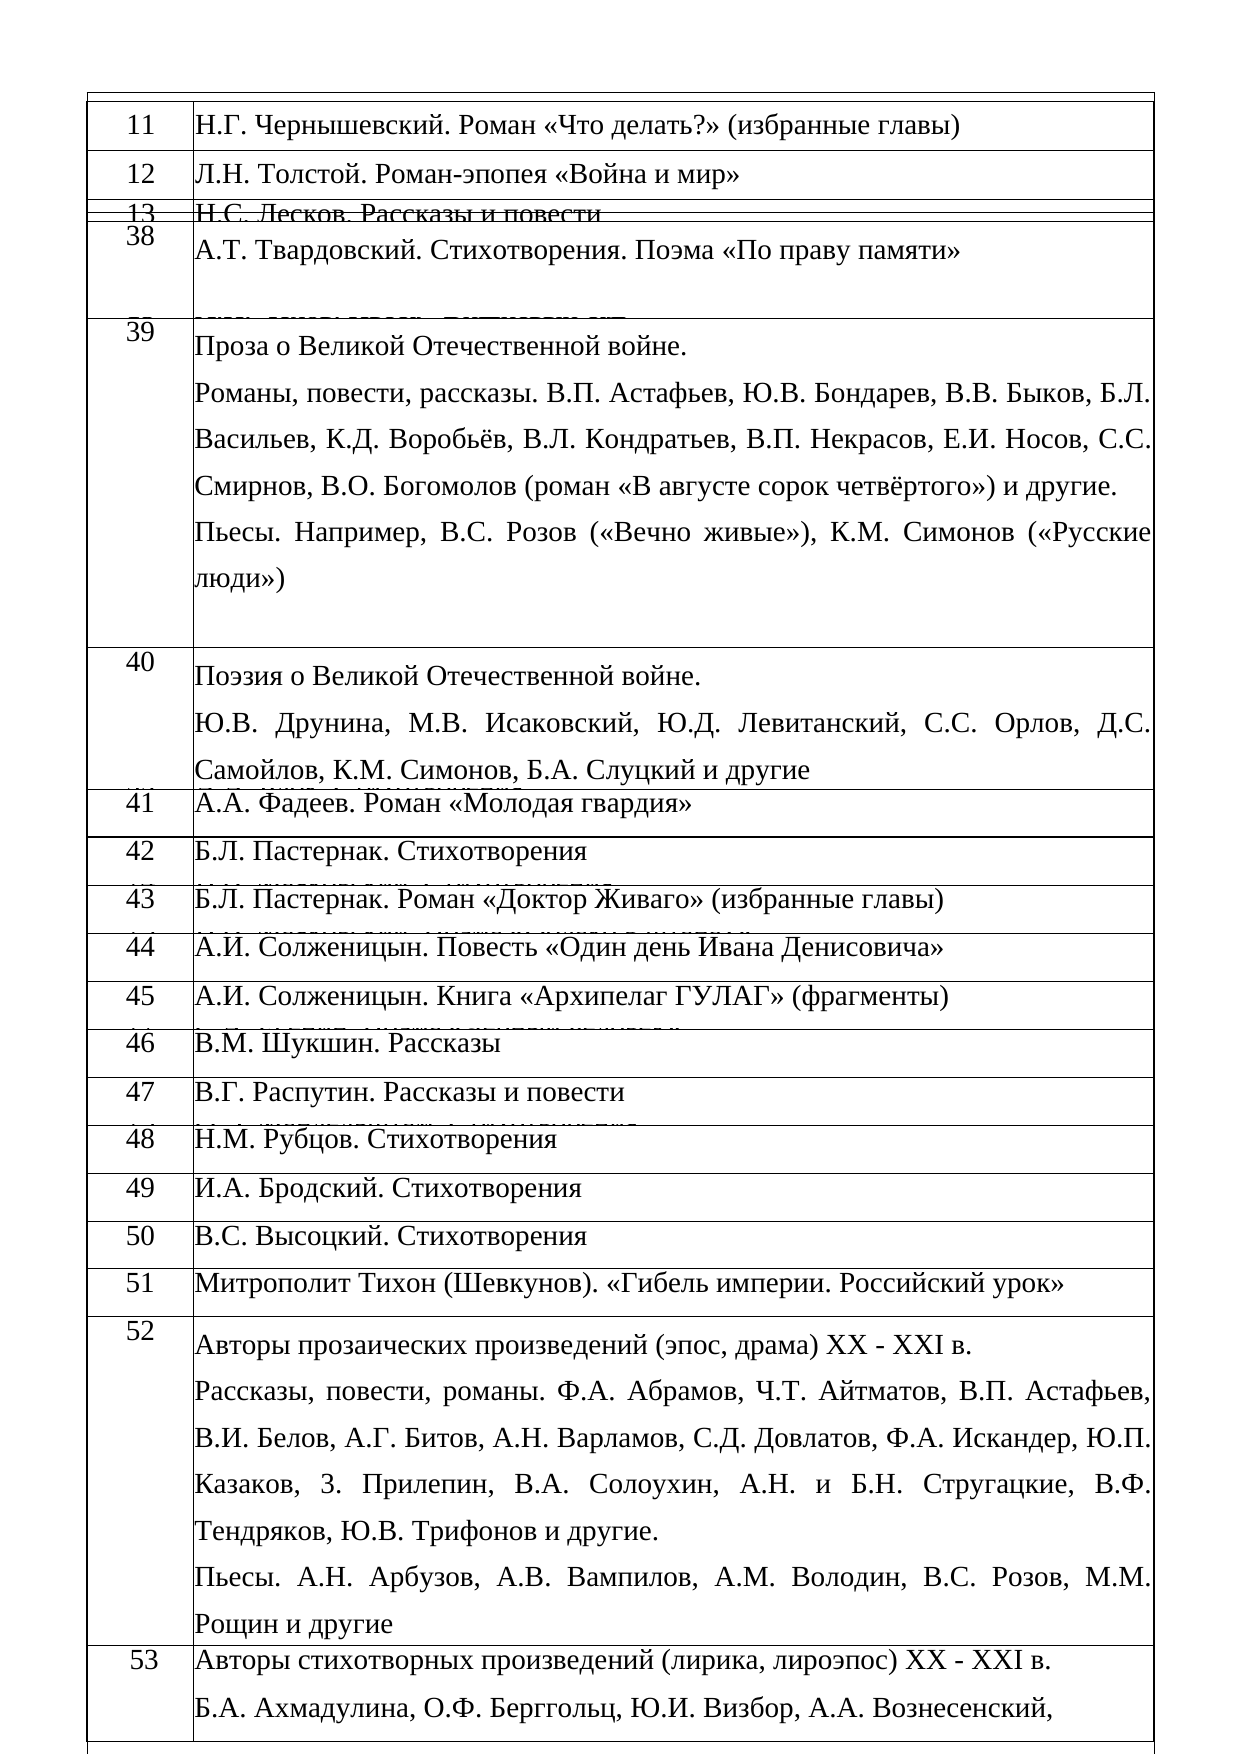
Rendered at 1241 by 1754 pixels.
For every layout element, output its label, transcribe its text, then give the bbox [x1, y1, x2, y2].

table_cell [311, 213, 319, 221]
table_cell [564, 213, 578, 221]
table_header А.Т. Твардовский. Стихотворения. Поэма «По праву памяти» [194, 222, 1153, 317]
table_cell 44 [88, 934, 193, 981]
table_cell 45 [88, 982, 193, 1028]
table_cell Б.Л. Пастернак. Стихотворения [194, 838, 1153, 884]
table_cell 43 [88, 886, 193, 932]
table_cell Авторы стихотворных произведений (лирика, лироэпос) XX - XXI в. Б.А. Ахмадулина, О.Ф. Берггольц, Ю.И. Визбор, А.А. Вознесенский, [194, 1646, 1153, 1741]
table_cell Проза о Великой Отечественной войне. Романы, повести, рассказы. В.П. Астафьев, Ю.В. Бондарев, В.В. Быков, Б.Л. Васильев, К.Д. Воробьёв, В.Л. Кондратьев, В.П. Некрасов, Е.И. Носов, С.С. Смирнов, В.О. Богомолов (роман «В августе сорок четвёртого») и другие. Пьесы. Например, В.С. Розов («Вечно живые»), К.М. Симонов («Русские люди») [194, 319, 1153, 647]
table_cell Н.М. Рубцов. Стихотворения [194, 1126, 1153, 1173]
table_cell 49 [88, 1174, 193, 1221]
table_cell 41 [88, 790, 193, 836]
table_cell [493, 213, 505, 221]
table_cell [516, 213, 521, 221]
table_cell 53 [88, 1646, 193, 1741]
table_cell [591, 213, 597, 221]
table_cell А.И. Солженицын. Книга «Архипелаг ГУЛАГ» (фрагменты) [194, 982, 1153, 1028]
table_cell А.А. Фадеев. Роман «Молодая гвардия» [194, 790, 1153, 836]
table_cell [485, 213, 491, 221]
table_header Н.Г. Чернышевский. Роман «Что делать?» (избранные главы) [194, 102, 1153, 150]
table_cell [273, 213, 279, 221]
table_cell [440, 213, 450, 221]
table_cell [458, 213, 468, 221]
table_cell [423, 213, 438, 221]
table_cell В.С. Высоцкий. Стихотворения [194, 1222, 1153, 1268]
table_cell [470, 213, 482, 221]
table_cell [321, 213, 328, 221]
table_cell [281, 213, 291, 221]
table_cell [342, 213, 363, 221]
table_cell Поэзия о Великой Отечественной войне. Ю.В. Друнина, М.В. Исаковский, Ю.Д. Левитанский, С.С. Орлов, Д.С. Самойлов, К.М. Симонов, Б.А. Слуцкий и другие [194, 648, 1153, 788]
table_cell А.И. Солженицын. Повесть «Один день Ивана Денисовича» [194, 934, 1153, 981]
table_cell 46 [88, 1030, 193, 1077]
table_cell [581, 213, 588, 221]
table_cell 12 [88, 151, 193, 199]
table_cell В.М. Шукшин. Рассказы [194, 1030, 1153, 1077]
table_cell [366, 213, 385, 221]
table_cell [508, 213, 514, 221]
table_cell Митрополит Тихон (Шевкунов). «Гибель империи. Российский урок» [194, 1269, 1153, 1316]
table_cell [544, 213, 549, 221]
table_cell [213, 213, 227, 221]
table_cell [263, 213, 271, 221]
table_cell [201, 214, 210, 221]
table_cell 47 [88, 1078, 193, 1124]
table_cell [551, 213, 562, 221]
table_header 11 [88, 102, 193, 150]
table_cell Авторы прозаических произведений (эпос, драма) XX - XXI в. Рассказы, повести, романы. Ф.А. Абрамов, Ч.Т. Айтматов, В.П. Астафьев, В.И. Белов, А.Г. Битов, А.Н. Варламов, С.Д. Довлатов, Ф.А. Искандер, Ю.П. Казаков, 3. Прилепин, В.А. Солоухин, А.Н. и Б.Н. Стругацкие, В.Ф. Тендряков, Ю.В. Трифонов и другие. Пьесы. А.Н. Арбузов, А.В. Вампилов, А.М. Володин, В.С. Розов, М.М. Рощин и другие [194, 1317, 1153, 1645]
table_cell Л.Н. Толстой. Роман-эпопея «Война и мир» [194, 151, 1153, 199]
table_cell Б.Л. Пастернак. Роман «Доктор Живаго» (избранные главы) [194, 886, 1153, 932]
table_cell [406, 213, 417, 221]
table_cell 51 [88, 1269, 193, 1316]
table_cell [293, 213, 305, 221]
table_cell 40 [88, 648, 193, 788]
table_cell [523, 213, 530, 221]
table_cell 50 [88, 1222, 193, 1268]
table_cell В.Г. Распутин. Рассказы и повести [194, 1078, 1153, 1124]
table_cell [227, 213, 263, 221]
table_cell 52 [88, 1317, 193, 1645]
table_cell 39 [88, 319, 193, 647]
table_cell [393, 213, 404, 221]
table_cell 42 [88, 838, 193, 884]
table_header 38 [88, 222, 193, 317]
table_cell И.А. Бродский. Стихотворения [194, 1174, 1153, 1221]
table_cell 48 [88, 1126, 193, 1173]
